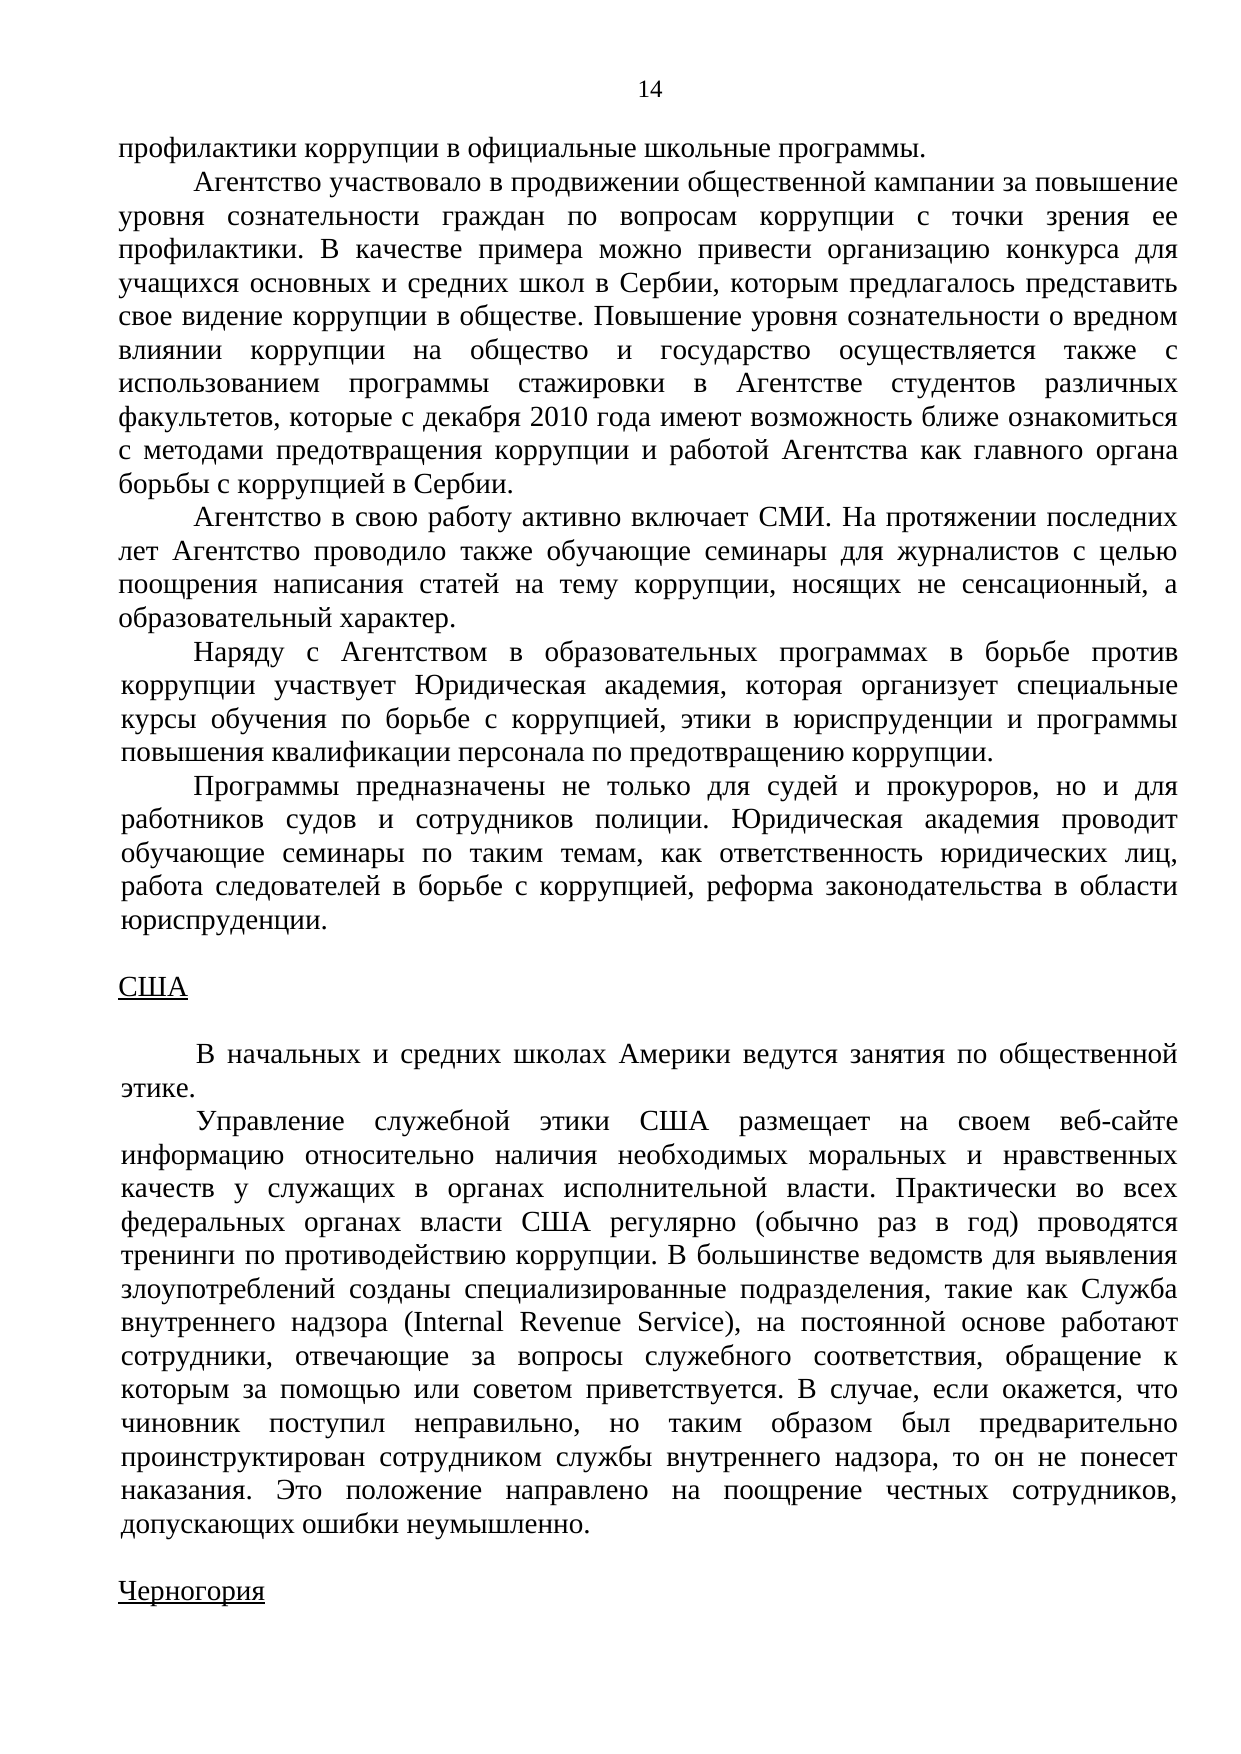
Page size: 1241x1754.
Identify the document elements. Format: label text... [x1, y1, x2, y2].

text Наряду с Агентством в образовательных программах в борьбе против коррупции участвует Юридическая академия, которая организует специальные курсы обучения по борьбе с коррупцией, этики в юриспруденции и программы повышения квалификации персонала по предотвращению коррупции. [121, 634, 1179, 768]
text В начальных и средних школах Америки ведутся занятия по общественной этике. [121, 1036, 1179, 1103]
text Черногория [118, 1573, 1179, 1606]
text Программы предназначены не только для судей и прокуроров, но и для работников судов и сотрудников полиции. Юридическая академия проводит обучающие семинары по таким темам, как ответственность юридических лиц, работа следователей в борьбе с коррупцией, реформа законодательства в области юриспруденции. [121, 768, 1179, 936]
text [118, 131, 1179, 164]
text Управление служебной этики США размещает на своем веб-сайте информацию относительно наличия необходимых моральных и нравственных качеств у служащих в органах исполнительной власти. Практически во всех федеральных органах власти США регулярно (обычно раз в год) проводятся тренинги по противодействию коррупции. В большинстве ведомств для выявления злоупотреблений созданы специализированные подразделения, такие как Служба внутреннего надзора (Internal Revenue Service), на постоянной основе работают сотрудники, отвечающие за вопросы служебного соответствия, обращение к которым за помощью или советом приветствуется. В случае, если окажется, что чиновник поступил неправильно, но таким образом был предварительно проинструктирован сотрудником службы внутреннего надзора, то он не понесет наказания. Это положение направлено на поощрение честных сотрудников, допускающих ошибки неумышленно. [121, 1103, 1179, 1539]
text Агентство участвовало в продвижении общественной кампании за повышение уровня сознательности граждан по вопросам коррупции с точки зрения ее профилактики. В качестве примера можно привести организацию конкурса для учащихся основных и средних школ в Сербии, которым предлагалось представить свое видение коррупции в обществе. Повышение уровня сознательности о вредном влиянии коррупции на общество и государство осуществляется также с использованием программы стажировки в Агентстве студентов различных факультетов, которые с декабря 2010 года имеют возможность ближе ознакомиться с методами предотвращения коррупции и работой Агентства как главного органа борьбы с коррупцией в Сербии. [118, 164, 1179, 499]
text Агентство в свою работу активно включает СМИ. На протяжении последних лет Агентство проводило также обучающие семинары для журналистов с целью поощрения написания статей на тему коррупции, носящих не сенсационный, а образовательный характер. [118, 499, 1179, 634]
text США [118, 969, 1179, 1003]
